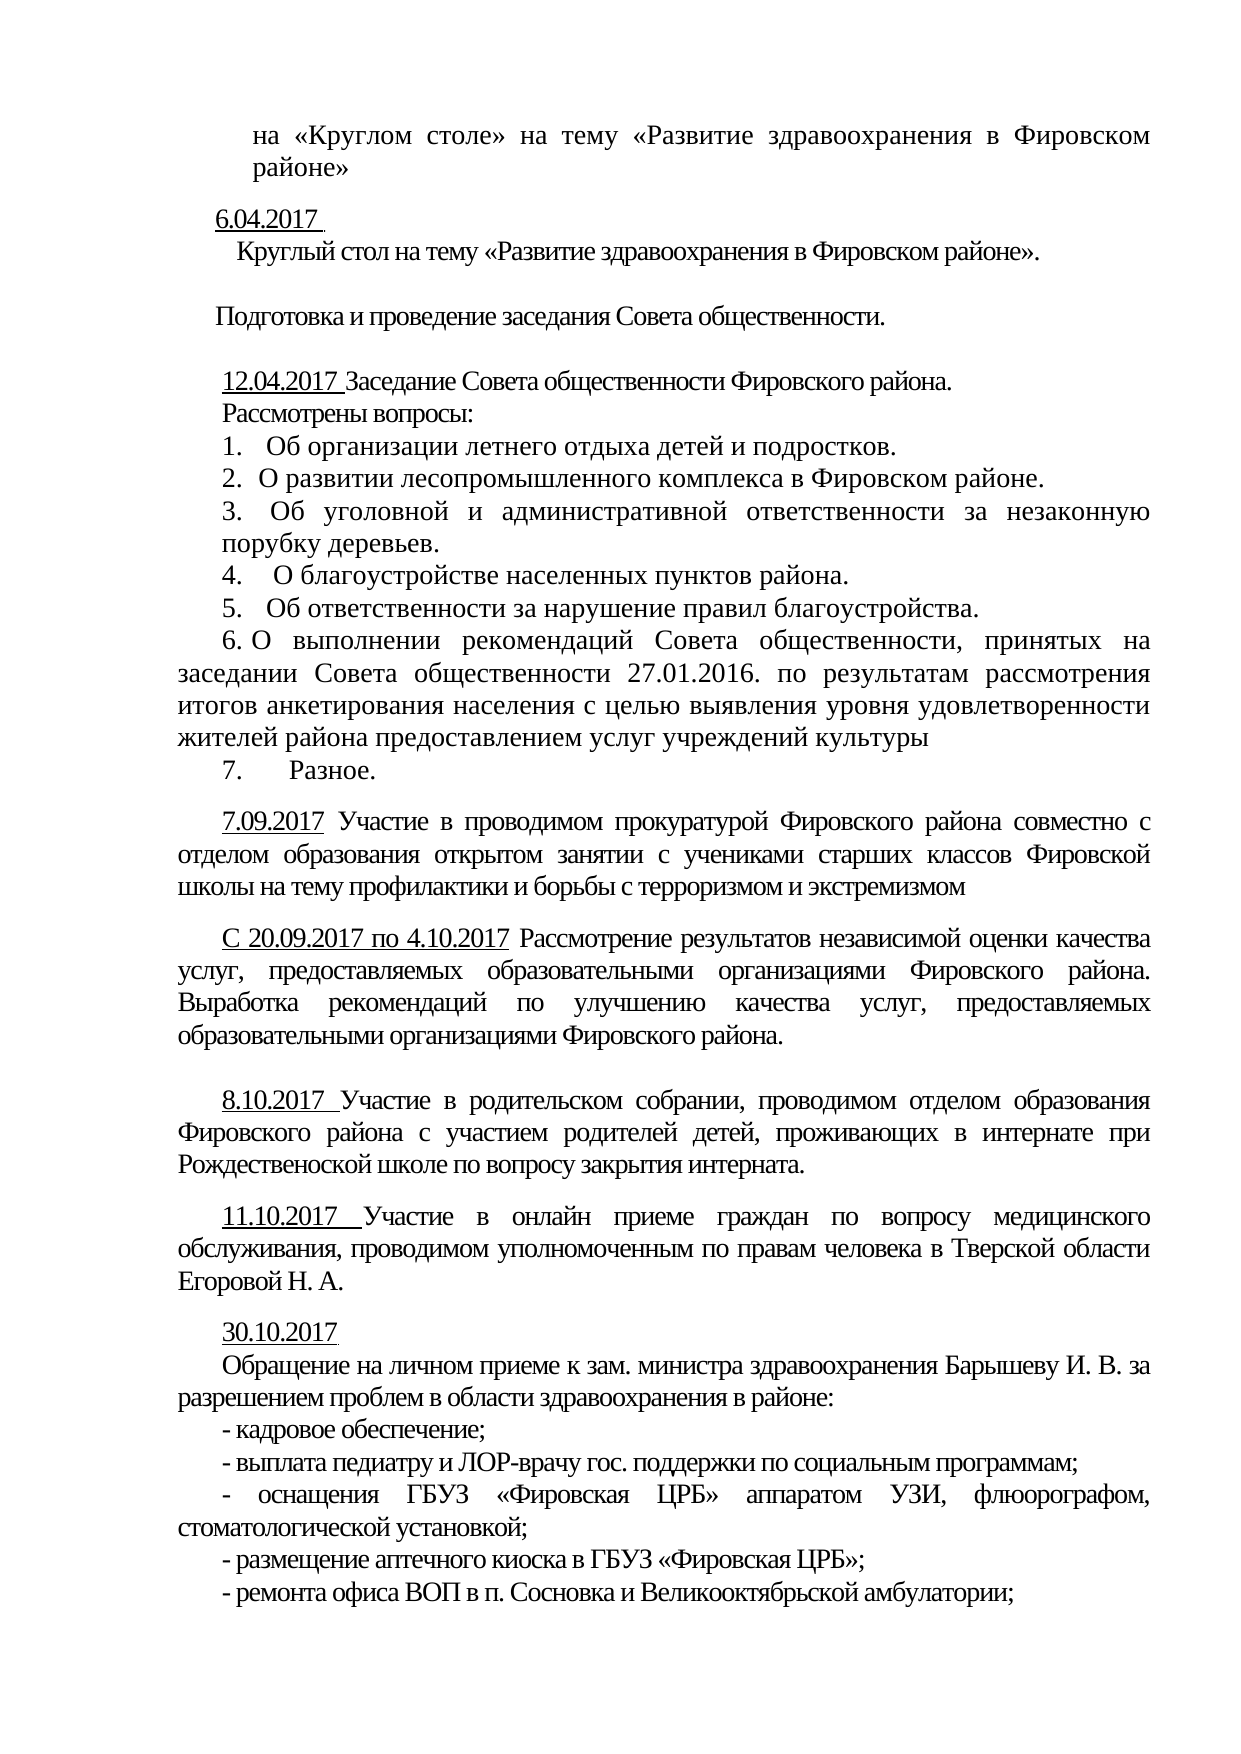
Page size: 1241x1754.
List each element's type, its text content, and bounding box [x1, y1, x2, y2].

text 6.04.2017 [215, 202, 1152, 234]
text 30.10.2017 [177, 1315, 1152, 1348]
text Подготовка и проведение заседания Совета общественности. [215, 299, 1152, 332]
text - размещение аптечного киоска в ГБУЗ «Фировская ЦРБ»; [177, 1542, 1152, 1574]
list Об ответственности за нарушение правил благоустройства. [222, 591, 1152, 623]
text - ремонта офиса ВОП в п. Сосновка и Великооктябрьской амбулатории; [177, 1574, 1152, 1607]
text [252, 118, 1152, 183]
list Об организации летнего отдыха детей и подростков. [222, 429, 1152, 461]
text Рассмотрены вопросы: [177, 396, 1152, 429]
text - кадровое обеспечение; [177, 1413, 1152, 1445]
text Обращение на личном приеме к зам. министра здравоохранения Барышеву И. В. за разрешением проблем в области здравоохранения в районе: [177, 1348, 1152, 1413]
text Круглый стол на тему «Развитие здравоохранения в Фировском районе». [177, 234, 1152, 267]
text 12.04.2017 Заседание Совета общественности Фировского района. [177, 364, 1152, 396]
list Разное. [222, 753, 1152, 785]
text 7.09.2017 Участие в проводимом прокуратурой Фировского района совместно с отделом образования открытом занятии с учениками старших классов Фировской школы на тему профилактики и борьбы с терроризмом и экстремизмом [177, 804, 1152, 902]
text 11.10.2017 Участие в онлайн приеме граждан по вопросу медицинского обслуживания, проводимом уполномоченным по правам человека в Тверской области Егоровой Н. А. [177, 1199, 1152, 1296]
text 8.10.2017 Участие в родительском собрании, проводимом отделом образования Фировского района с участием родителей детей, проживающих в интернате при Рождественоской школе по вопросу закрытия интерната. [177, 1083, 1152, 1180]
text С 20.09.2017 по 4.10.2017 Рассмотрение результатов независимой оценки качества услуг, предоставляемых образовательными организациями Фировского района. Выработка рекомендаций по улучшению качества услуг, предоставляемых образовательными организациями Фировского района. [177, 921, 1152, 1050]
list О развитии лесопромышленного комплекса в Фировском районе. [177, 461, 1152, 494]
list О выполнении рекомендаций Совета общественности, принятых на заседании Совета общественности 27.01.2016. по результатам рассмотрения итогов анкетирования населения с целью выявления уровня удовлетворенности жителей района предоставлением услуг учреждений культуры [177, 623, 1152, 753]
text - выплата педиатру и ЛОР-врачу гос. поддержки по социальным программам; [177, 1445, 1152, 1477]
list Об уголовной и административной ответственности за незаконную порубку деревьев. [222, 494, 1152, 558]
list О благоустройстве населенных пунктов района. [222, 558, 1152, 591]
text - оснащения ГБУЗ «Фировская ЦРБ» аппаратом УЗИ, флюорографом, стоматологической установкой; [177, 1477, 1152, 1542]
